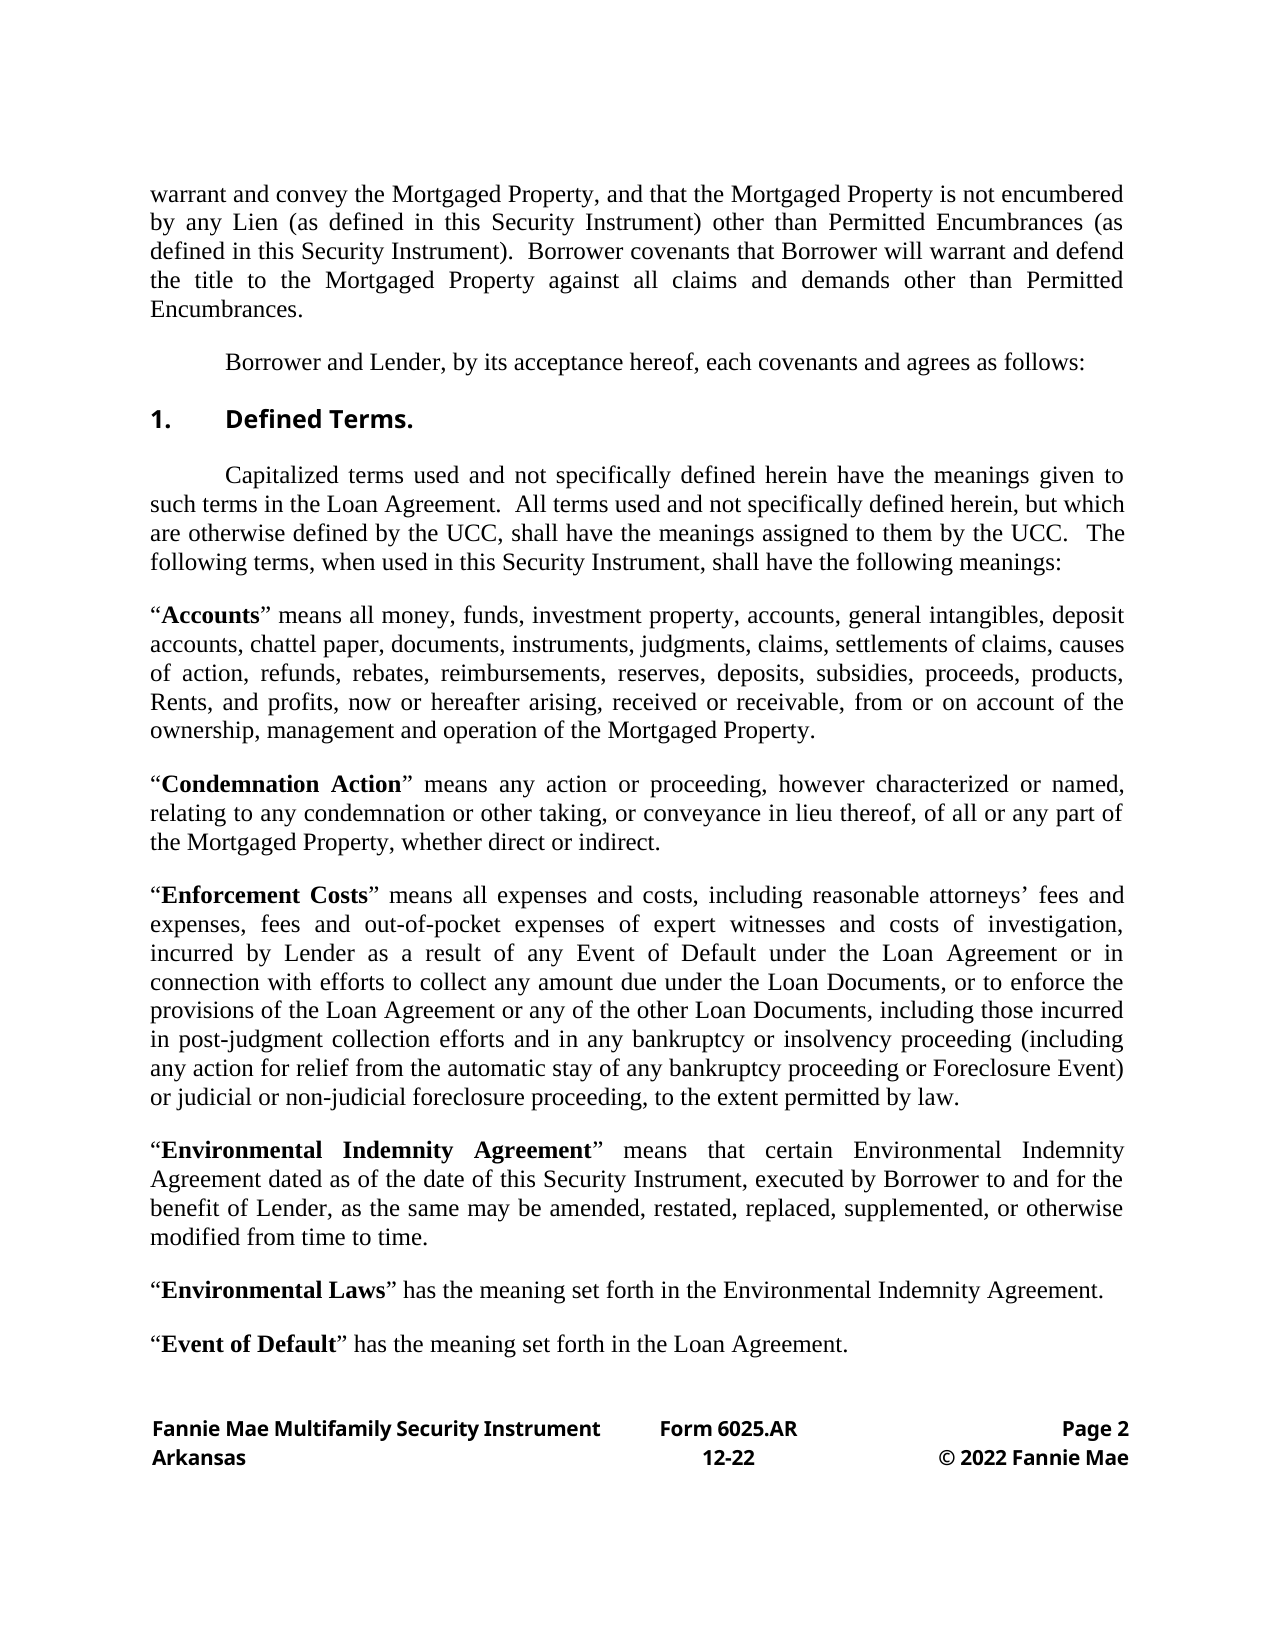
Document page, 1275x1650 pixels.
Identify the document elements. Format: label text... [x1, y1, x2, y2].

subtitle Defined Terms. [150, 401, 1125, 435]
text Capitalized terms used and not specifically defined herein have the meanings given to such terms in the Loan Agreement. All terms used and not specifically defined herein, but which are otherwise defined by the UCC, shall have the meanings assigned to them by the UCC. The following terms, when used in this Security Instrument, shall have the following meanings: [150, 460, 1125, 575]
text “Condemnation Action” means any action or proceeding, however characterized or named, relating to any condemnation or other taking, or conveyance in lieu thereof, of all or any part of the Mortgaged Property, whether direct or indirect. [150, 769, 1125, 855]
text Borrower and Lender, by its acceptance hereof, each covenants and agrees as follows: [150, 347, 1125, 376]
text “Accounts” means all money, funds, investment property, accounts, general intangibles, deposit accounts, chattel paper, documents, instruments, judgments, claims, settlements of claims, causes of action, refunds, rebates, reimbursements, reserves, deposits, subsidies, proceeds, products, Rents, and profits, now or hereafter arising, received or receivable, from or on account of the ownership, management and operation of the Mortgaged Property. [150, 600, 1125, 744]
text “Enforcement Costs” means all expenses and costs, including reasonable attorneys’ fees and expenses, fees and out-of-pocket expenses of expert witnesses and costs of investigation, incurred by Lender as a result of any Event of Default under the Loan Agreement or in connection with efforts to collect any amount due under the Loan Documents, or to enforce the provisions of the Loan Agreement or any of the other Loan Documents, including those incurred in post-judgment collection efforts and in any bankruptcy or insolvency proceeding (including any action for relief from the automatic stay of any bankruptcy proceeding or Foreclosure Event) or judicial or non-judicial foreclosure proceeding, to the extent permitted by law. [150, 880, 1125, 1110]
text “Environmental Laws” has the meaning set forth in the Environmental Indemnity Agreement. [150, 1275, 1125, 1304]
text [150, 179, 1125, 322]
text “Event of Default” has the meaning set forth in the Loan Agreement. [150, 1329, 1125, 1358]
text “Environmental Indemnity Agreement” means that certain Environmental Indemnity Agreement dated as of the date of this Security Instrument, executed by Borrower to and for the benefit of Lender, as the same may be amended, restated, replaced, supplemented, or otherwise modified from time to time. [150, 1135, 1125, 1250]
